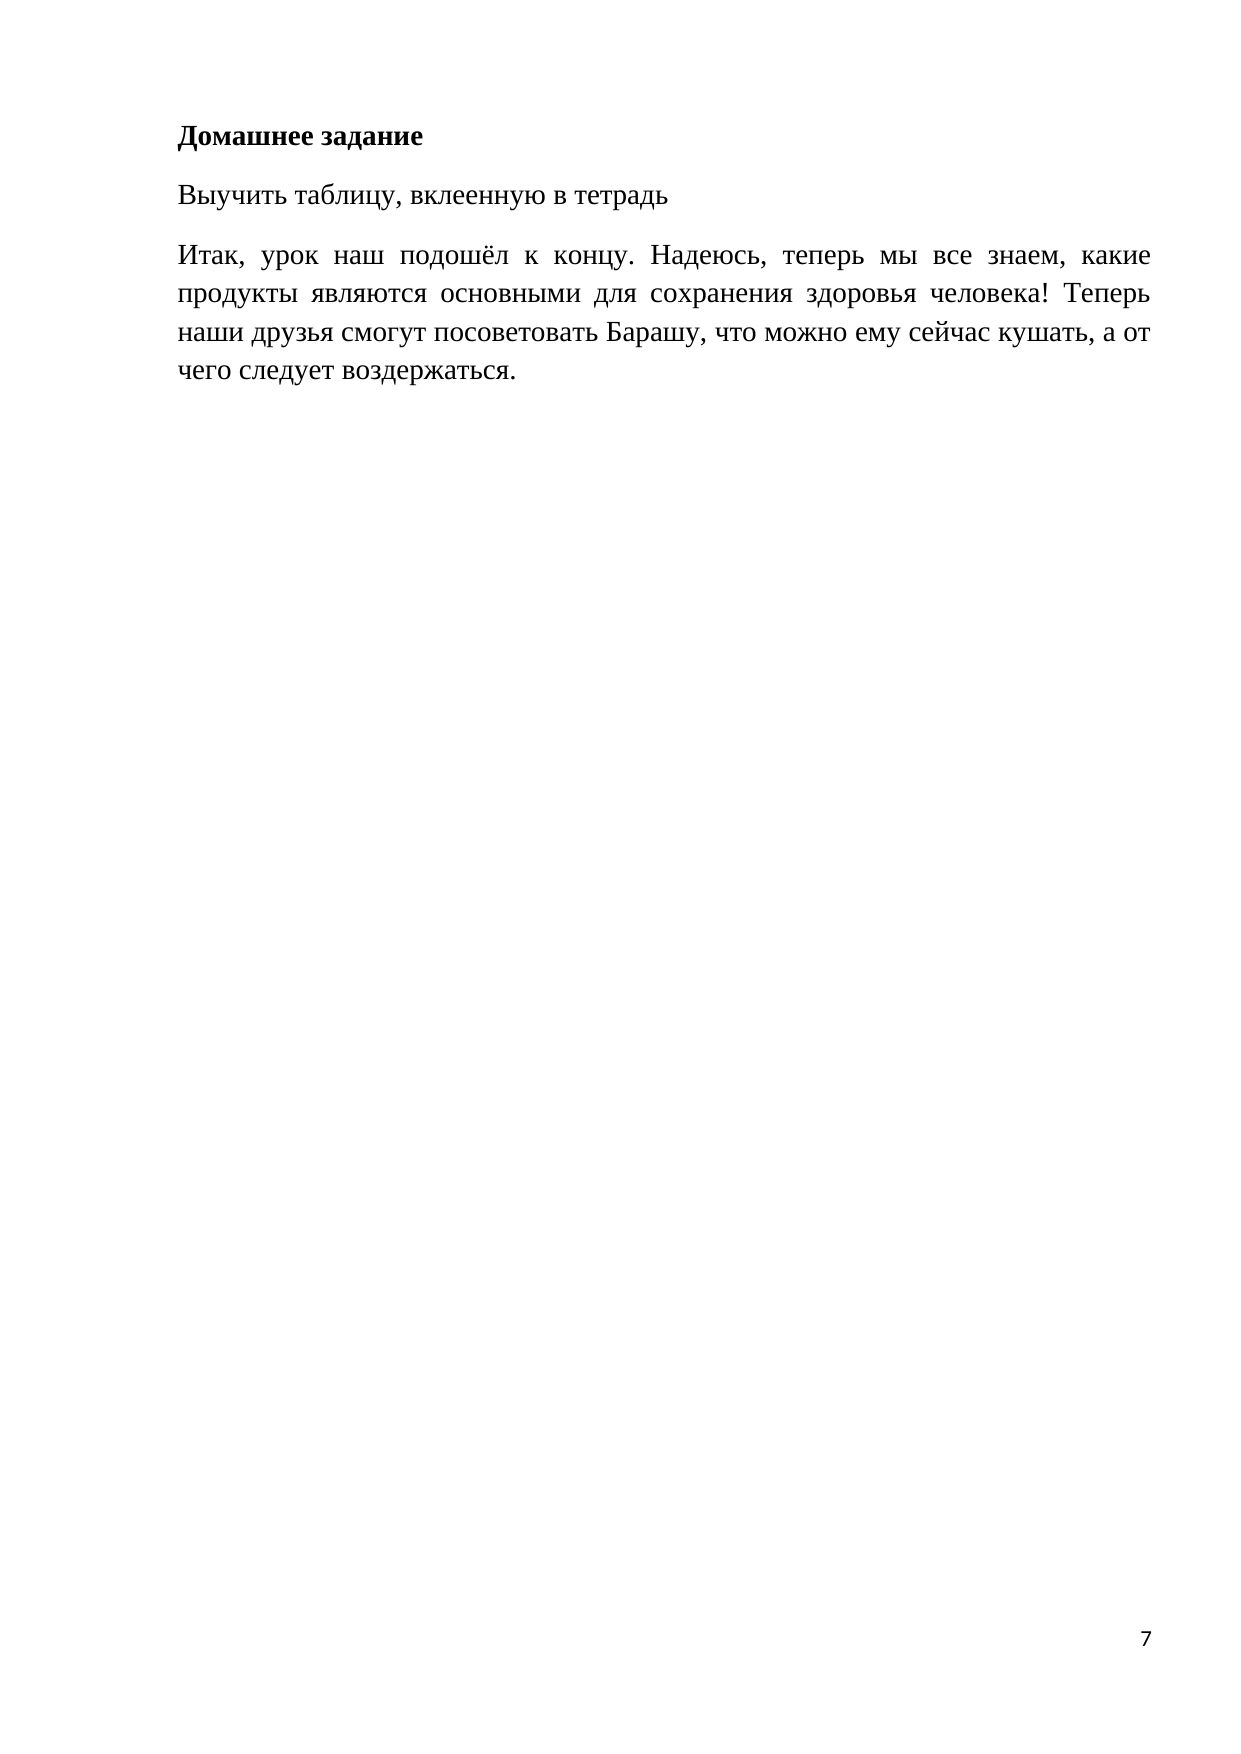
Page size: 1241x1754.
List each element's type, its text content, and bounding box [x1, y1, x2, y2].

text Итак, урок наш подошёл к концу. Надеюсь, теперь мы все знаем, какие продукты являются основными для сохранения здоровья человека! Теперь наши друзья смогут посоветовать Барашу, что можно ему сейчас кушать, а от чего следует воздержаться. [177, 237, 1152, 386]
text Выучить таблицу, вклеенную в тетрадь [177, 177, 1152, 211]
text Домашнее задание [177, 118, 1152, 152]
